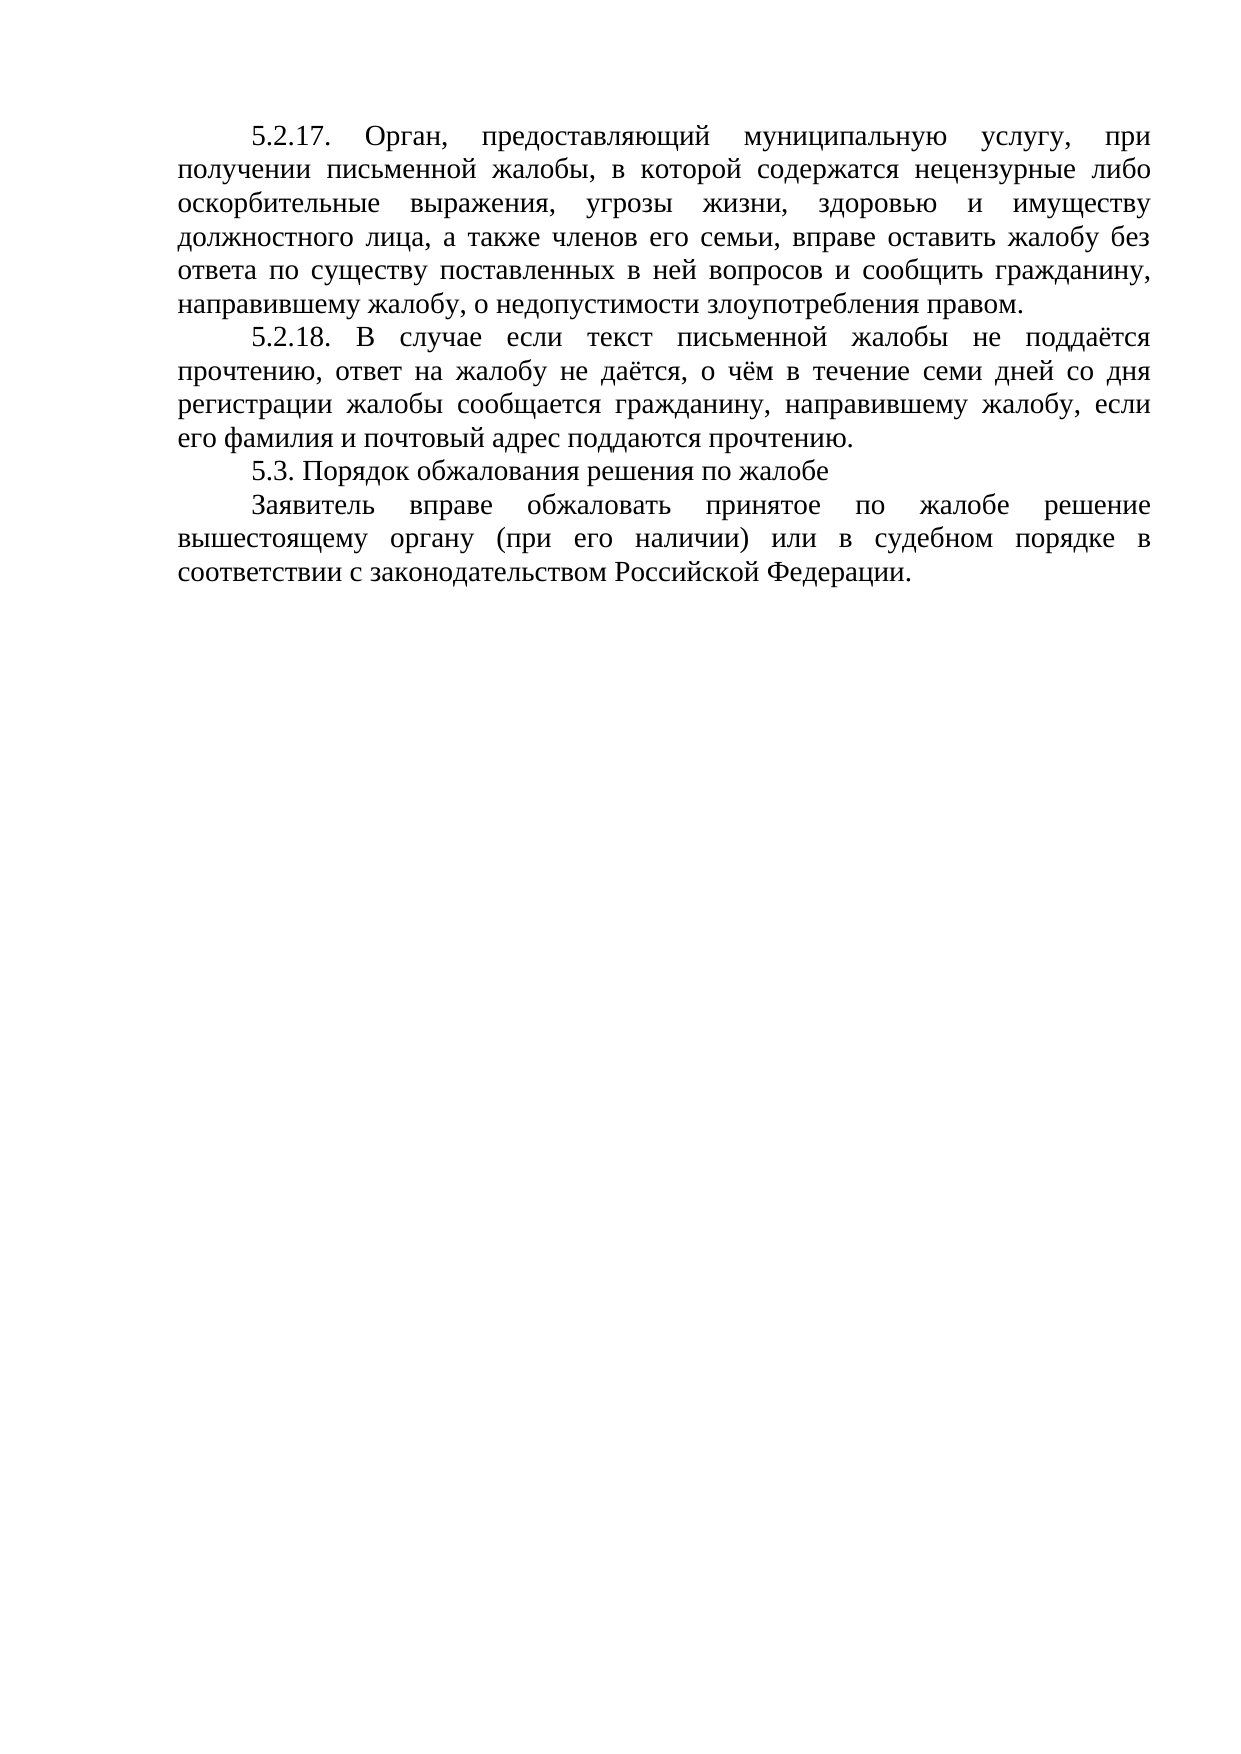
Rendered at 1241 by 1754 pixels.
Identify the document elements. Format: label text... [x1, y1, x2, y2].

text 5.2.18. В случае если текст письменной жалобы не поддаётся прочтению, ответ на жалобу не даётся, о чём в течение семи дней со дня регистрации жалобы сообщается гражданину, направившему жалобу, если его фамилия и почтовый адрес поддаются прочтению. [177, 319, 1152, 453]
text 5.3. Порядок обжалования решения по жалобе [177, 453, 1152, 487]
text Заявитель вправе обжаловать принятое по жалобе решение вышестоящему органу (при его наличии) или в судебном порядке в соответствии с законодательством Российской Федерации. [177, 487, 1152, 588]
text 5.2.17. Орган, предоставляющий муниципальную услугу, при получении письменной жалобы, в которой содержатся нецензурные либо оскорбительные выражения, угрозы жизни, здоровью и имуществу должностного лица, а также членов его семьи, вправе оставить жалобу без ответа по существу поставленных в ней вопросов и сообщить гражданину, направившему жалобу, о недопустимости злоупотребления правом. [177, 118, 1152, 319]
